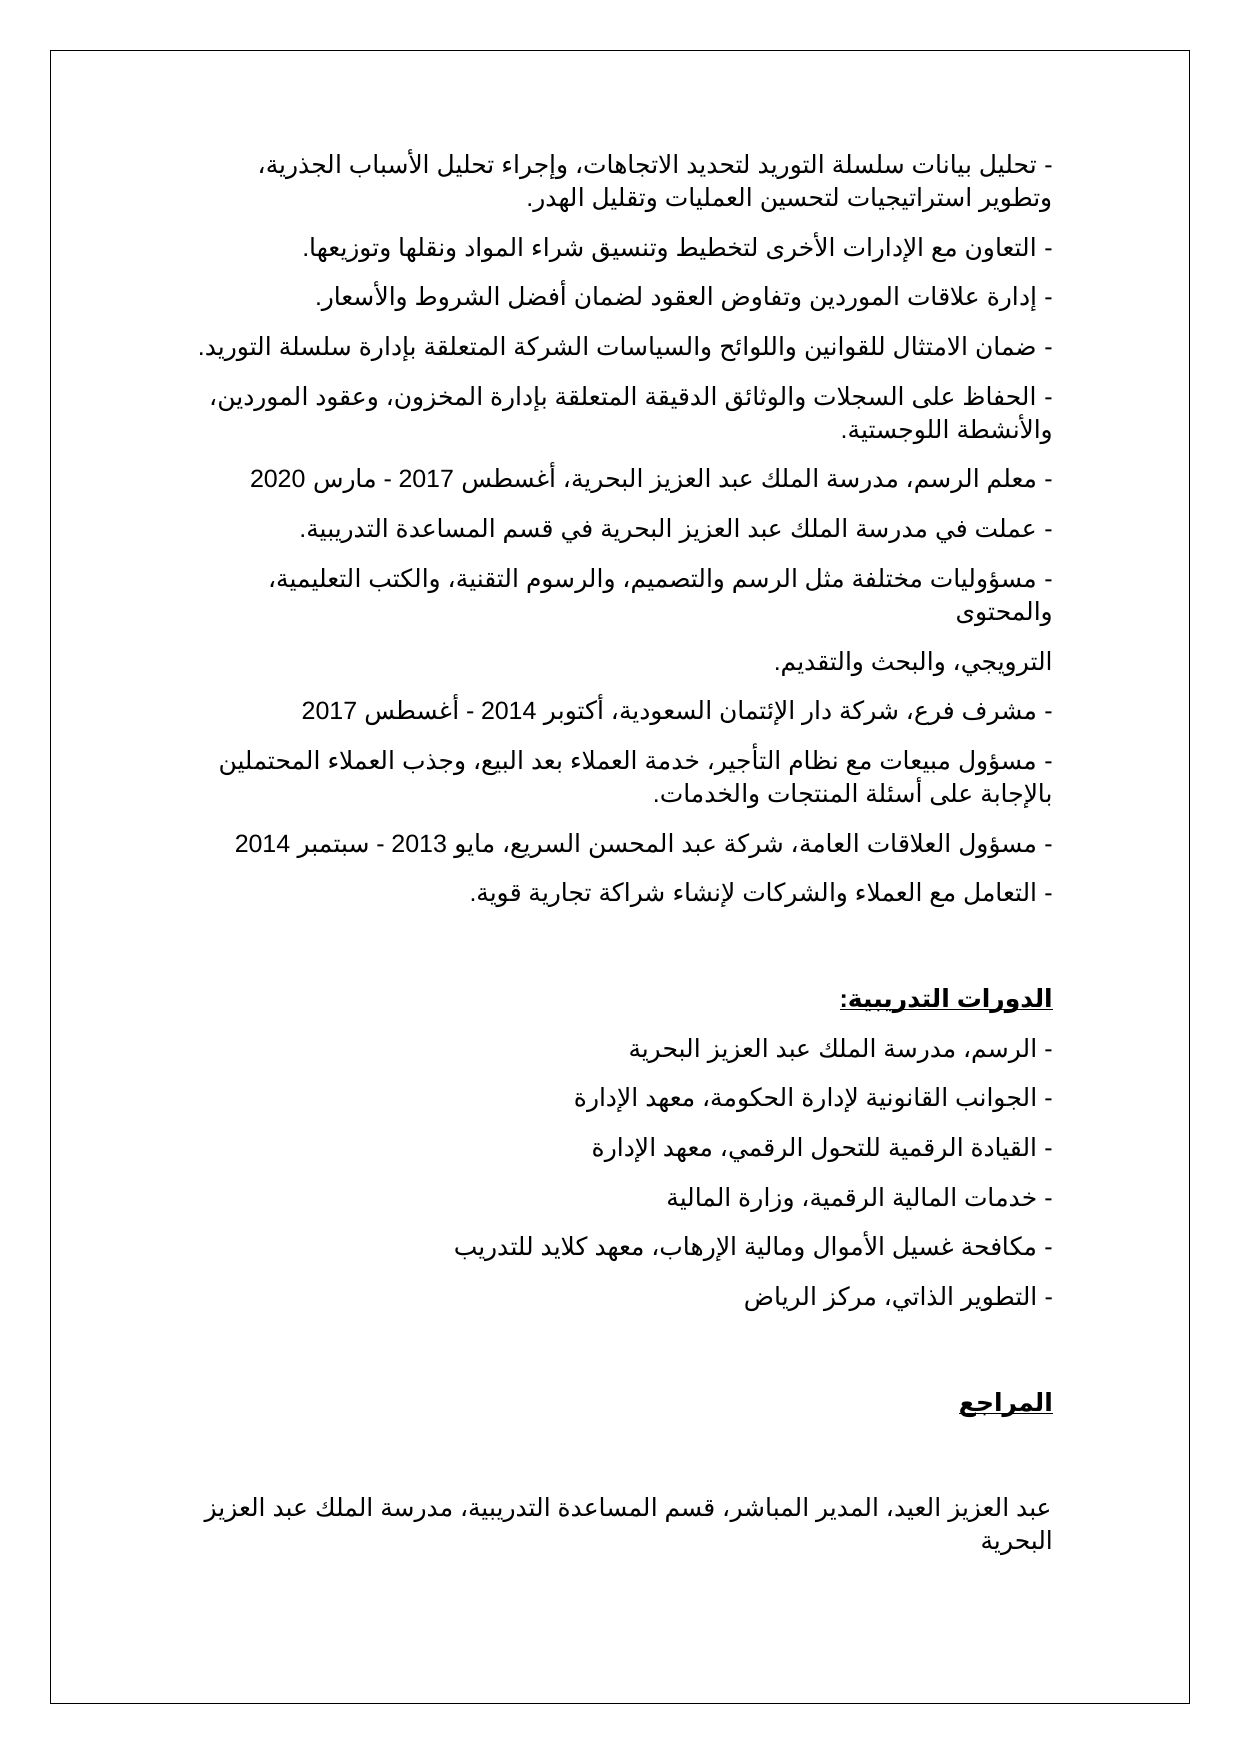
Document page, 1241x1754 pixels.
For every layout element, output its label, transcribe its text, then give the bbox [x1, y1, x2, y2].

text - الحفاظ على السجلات والوثائق الدقيقة المتعلقة بإدارة المخزون، وعقود الموردين، والأنشطة اللوجستية. [187, 382, 1053, 443]
text - مسؤوليات مختلفة مثل الرسم والتصميم، والرسوم التقنية، والكتب التعليمية، والمحتوى [187, 564, 1053, 626]
text الترويجي، والبحث والتقديم. [187, 647, 1053, 675]
text - التعاون مع الإدارات الأخرى لتخطيط وتنسيق شراء المواد ونقلها وتوزيعها. [187, 233, 1053, 261]
text - الرسم، مدرسة الملك عبد العزيز البحرية [187, 1033, 1053, 1062]
text - ضمان الامتثال للقوانين واللوائح والسياسات الشركة المتعلقة بإدارة سلسلة التوريد. [187, 332, 1053, 361]
text - معلم الرسم، مدرسة الملك عبد العزيز البحرية، أغسطس 2017 - مارس 2020 [187, 464, 1053, 493]
text - الجوانب القانونية لإدارة الحكومة، معهد الإدارة [187, 1083, 1053, 1112]
text - مكافحة غسيل الأموال ومالية الإرهاب، معهد كلايد للتدريب [187, 1232, 1053, 1261]
text - التطوير الذاتي، مركز الرياض [187, 1282, 1053, 1311]
text - مسؤول مبيعات مع نظام التأجير، خدمة العملاء بعد البيع، وجذب العملاء المحتملين بالإجابة على أسئلة المنتجات والخدمات. [187, 746, 1053, 808]
text - تحليل بيانات سلسلة التوريد لتحديد الاتجاهات، وإجراء تحليل الأسباب الجذرية، وتطوير استراتيجيات لتحسين العمليات وتقليل الهدر. [187, 150, 1053, 212]
text - القيادة الرقمية للتحول الرقمي، معهد الإدارة [187, 1133, 1053, 1162]
text - مسؤول العلاقات العامة، شركة عبد المحسن السريع، مايو 2013 - سبتمبر 2014 [187, 829, 1053, 857]
text - عملت في مدرسة الملك عبد العزيز البحرية في قسم المساعدة التدريبية. [187, 514, 1053, 543]
text - خدمات المالية الرقمية، وزارة المالية [187, 1183, 1053, 1211]
text الدورات التدريبية: [187, 984, 1053, 1013]
text المراجع [187, 1387, 1053, 1416]
text - إدارة علاقات الموردين وتفاوض العقود لضمان أفضل الشروط والأسعار. [187, 282, 1053, 311]
text عبد العزيز العيد، المدير المباشر، قسم المساعدة التدريبية، مدرسة الملك عبد العزيز البحرية [187, 1493, 1053, 1555]
text - التعامل مع العملاء والشركات لإنشاء شراكة تجارية قوية. [187, 878, 1053, 907]
text - مشرف فرع، شركة دار الإئتمان السعودية، أكتوبر 2014 - أغسطس 2017 [187, 696, 1053, 725]
